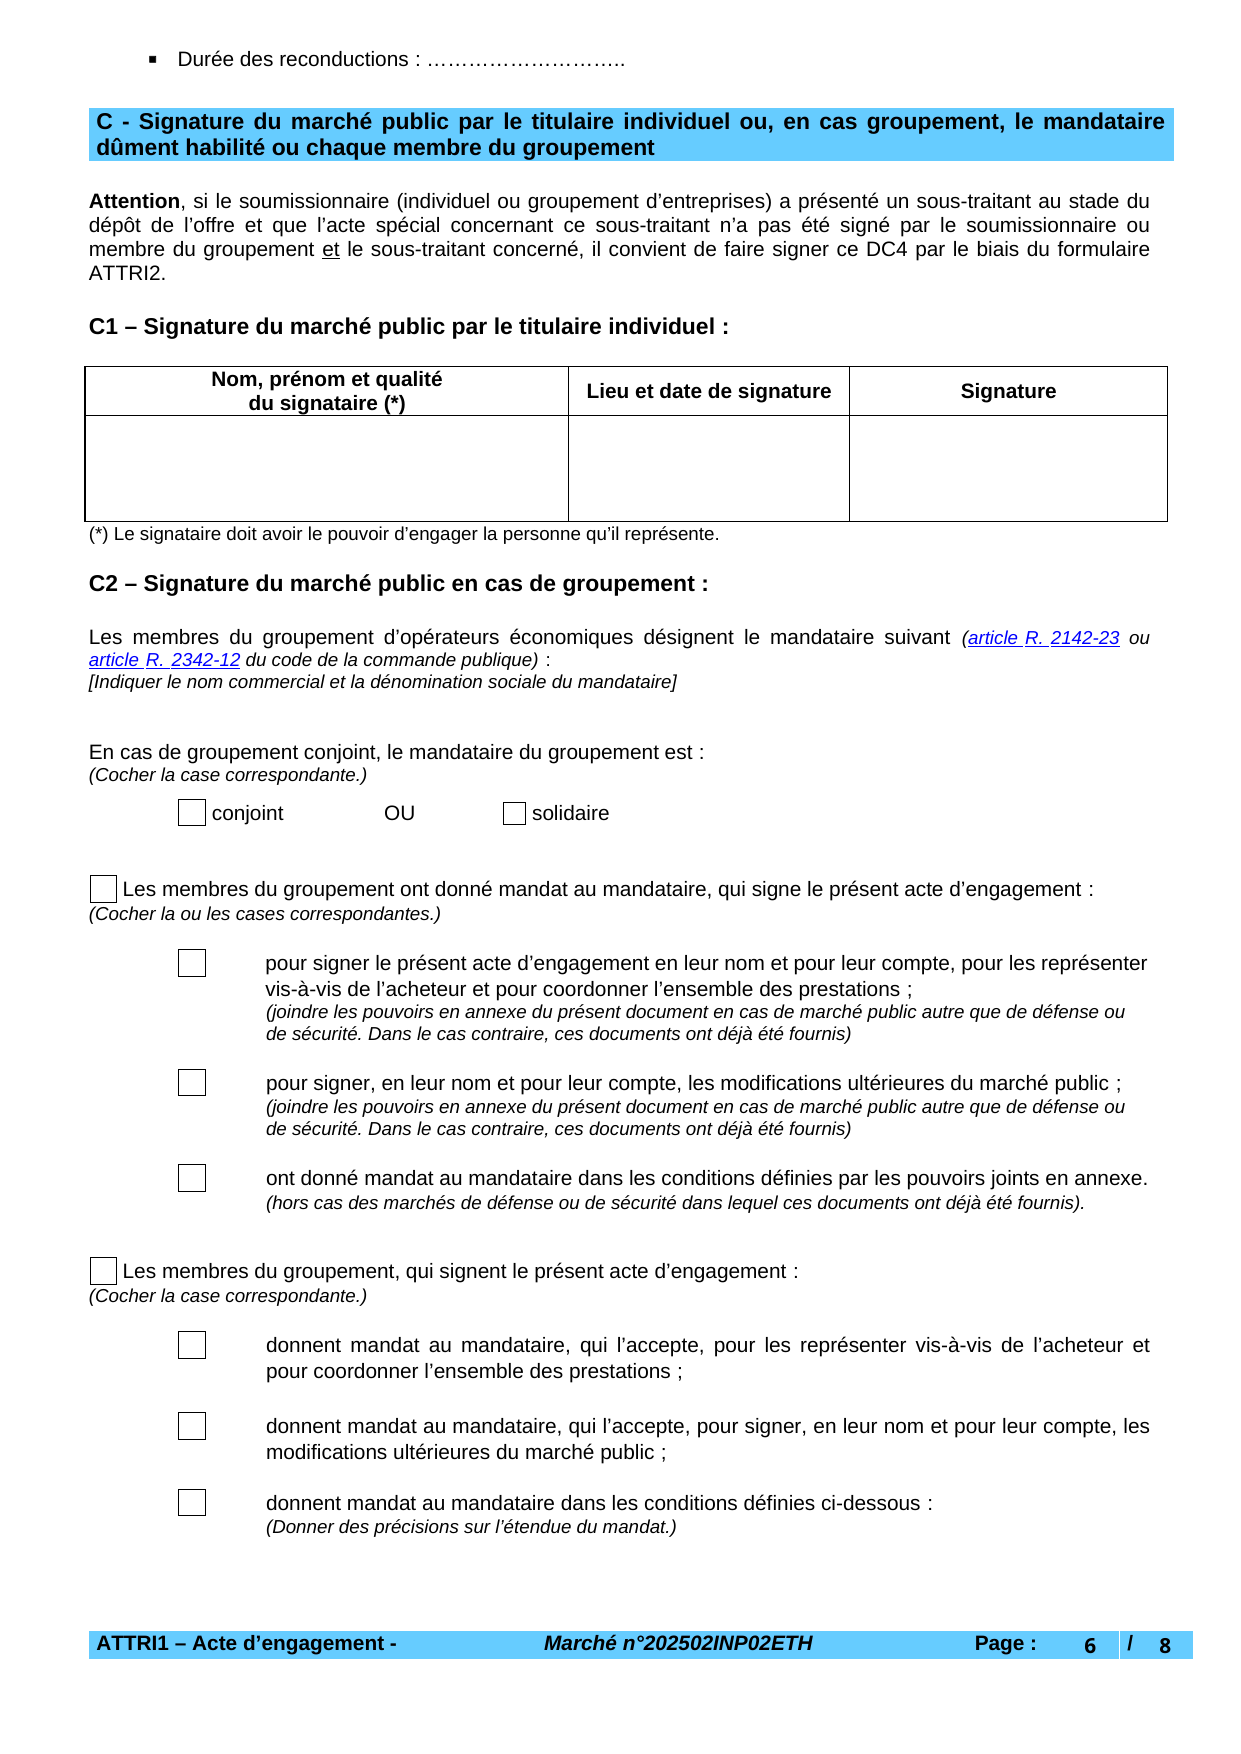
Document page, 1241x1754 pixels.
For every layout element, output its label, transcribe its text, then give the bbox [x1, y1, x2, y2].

table_cell [86, 416, 568, 521]
text (Cocher la case correspondante.) [89, 764, 1152, 786]
text Les membres du groupement ont donné mandat au mandataire, qui signe le présent acte d’engagement : [89, 874, 1152, 903]
text Les membres du groupement, qui signent le présent acte d’engagement : [89, 1256, 1152, 1285]
text C1 – Signature du marché public par le titulaire individuel : [89, 313, 1152, 339]
text C2 – Signature du marché public en cas de groupement : [89, 570, 1152, 597]
text (Cocher la ou les cases correspondantes.) [89, 903, 1152, 924]
text conjoint OU solidaire [89, 798, 1152, 826]
text (Cocher la case correspondante.) [89, 1285, 1152, 1306]
text (joindre les pouvoirs en annexe du présent document en cas de marché public autre que de défense ou de sécurité. Dans le cas contraire, ces documents ont déjà été fournis) [266, 1001, 1152, 1044]
text (joindre les pouvoirs en annexe du présent document en cas de marché public autre que de défense ou de sécurité. Dans le cas contraire, ces documents ont déjà été fournis) [266, 1096, 1152, 1139]
text donnent mandat au mandataire dans les conditions définies ci-dessous : [118, 1488, 1152, 1516]
table_header Nom, prénom et qualité du signataire (*) [86, 367, 568, 415]
list Durée des reconductions : ……………………….. [148, 47, 1152, 71]
text donnent mandat au mandataire, qui l’accepte, pour signer, en leur nom et pour leur compte, les modifications ultérieures du marché public ; [177, 1411, 1152, 1464]
text Les membres du groupement d’opérateurs économiques désignent le mandataire suivant (article R. 2142-23 ou article R. 2342-12 du code de la commande publique) : [89, 625, 1152, 671]
text (hors cas des marchés de défense ou de sécurité dans lequel ces documents ont déjà été fournis). [266, 1192, 1152, 1213]
text En cas de groupement conjoint, le mandataire du groupement est : [89, 740, 1152, 764]
text (*) Le signataire doit avoir le pouvoir d’engager la personne qu’il représente. [89, 522, 1152, 544]
table_cell [850, 416, 1167, 521]
text pour signer le présent acte d’engagement en leur nom et pour leur compte, pour les représenter vis-à-vis de l’acheteur et pour coordonner l’ensemble des prestations ; [89, 948, 1152, 1001]
text donnent mandat au mandataire, qui l’accepte, pour les représenter vis-à-vis de l’acheteur et pour coordonner l’ensemble des prestations ; [177, 1330, 1152, 1383]
table_header C - Signature du marché public par le titulaire individuel ou, en cas groupement, le mandataire dûment habilité ou chaque membre du groupement [89, 108, 1174, 161]
table_cell [569, 416, 849, 521]
table_header Signature [850, 367, 1167, 415]
text ont donné mandat au mandataire dans les conditions définies par les pouvoirs joints en annexe. [118, 1163, 1152, 1192]
text (Donner des précisions sur l’étendue du mandat.) [118, 1516, 1152, 1538]
text pour signer, en leur nom et pour leur compte, les modifications ultérieures du marché public ; [177, 1068, 1152, 1096]
table_header Lieu et date de signature [569, 367, 849, 415]
text Attention, si le soumissionnaire (individuel ou groupement d’entreprises) a présenté un sous-traitant au stade du dépôt de l’offre et que l’acte spécial concernant ce sous-traitant n’a pas été signé par le soumissionnaire ou membre du groupement et le sous-traitant concerné, il convient de faire signer ce DC4 par le biais du formulaire ATTRI2. [89, 189, 1152, 285]
text [Indiquer le nom commercial et la dénomination sociale du mandataire] [89, 671, 1152, 692]
